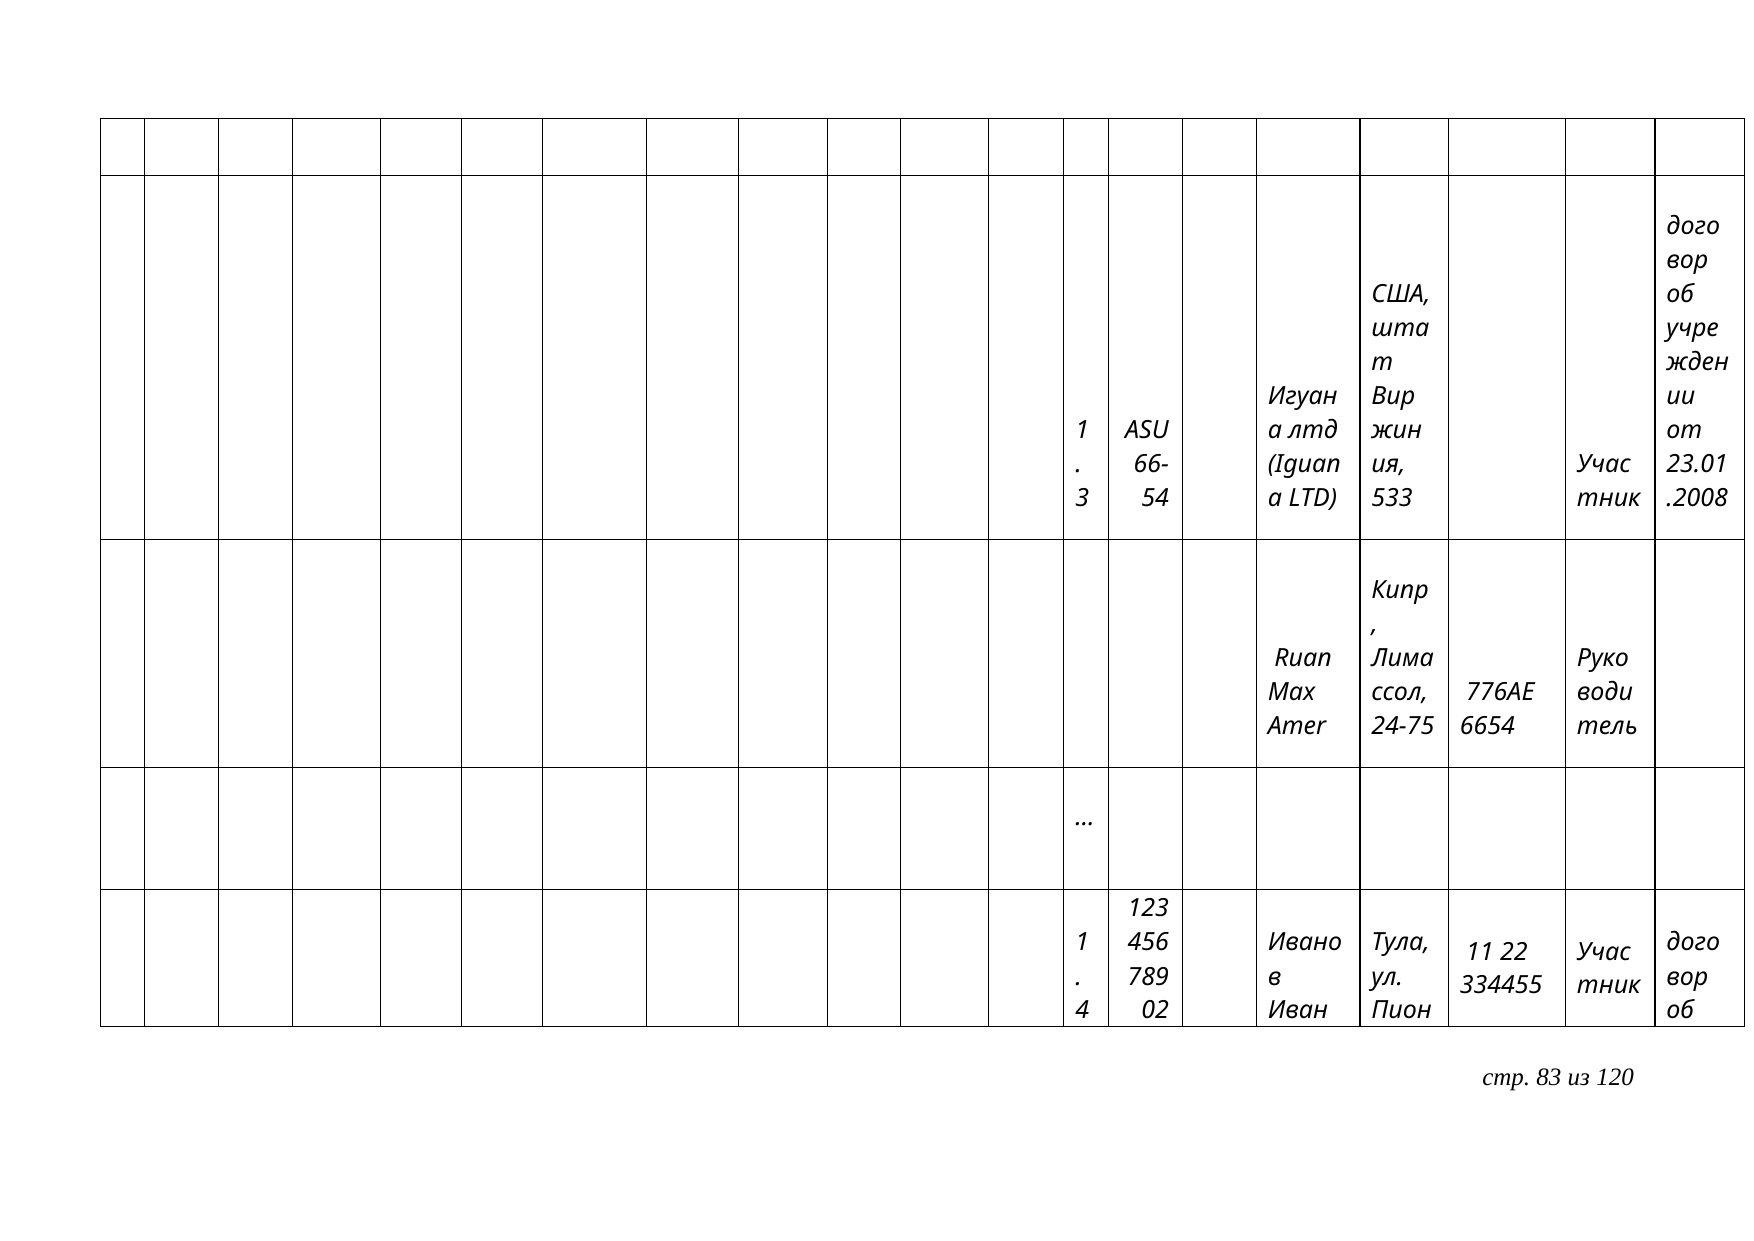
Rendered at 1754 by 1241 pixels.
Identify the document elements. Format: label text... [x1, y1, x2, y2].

table_cell [647, 540, 738, 767]
table_cell [1109, 768, 1182, 889]
table_cell [1449, 768, 1565, 889]
table_cell [828, 119, 900, 175]
table_cell … [1064, 119, 1108, 175]
table_cell [739, 119, 827, 175]
table_cell [219, 176, 292, 539]
table_cell [1109, 540, 1182, 767]
table_cell [101, 890, 144, 1026]
table_cell [462, 119, 542, 175]
table_cell 11 22 334455 [1449, 890, 1565, 1026]
table_cell [828, 890, 900, 1026]
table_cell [1656, 890, 1744, 1026]
table_cell [101, 176, 144, 539]
table_cell [1449, 119, 1565, 175]
table_cell 1.4 [1064, 890, 1108, 1026]
table_cell [1109, 119, 1182, 175]
table_cell [293, 176, 380, 539]
table_cell [828, 540, 900, 767]
table_cell [219, 119, 292, 175]
table_cell [739, 768, 827, 889]
table_cell [647, 768, 738, 889]
table_cell [647, 176, 738, 539]
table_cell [1361, 890, 1448, 1026]
table_cell [1566, 119, 1654, 175]
table_cell [989, 176, 1063, 539]
table_cell [1183, 119, 1256, 175]
table_cell договор об учреждении от 23.01.2008 [1656, 176, 1744, 539]
table_cell [543, 768, 646, 889]
table_cell [381, 540, 461, 767]
table_cell [462, 890, 542, 1026]
table_cell [293, 540, 380, 767]
table_cell 776AE 6654 [1449, 540, 1565, 767]
table_cell [293, 119, 380, 175]
table_cell [381, 119, 461, 175]
table_cell [145, 768, 218, 889]
table_cell [1361, 768, 1448, 889]
table_cell [1656, 768, 1744, 889]
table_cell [1257, 890, 1359, 1026]
table_cell [381, 768, 461, 889]
table_cell [647, 119, 738, 175]
table_cell Игуана лтд (Iguana LTD) [1257, 176, 1359, 539]
table_cell [1183, 890, 1256, 1026]
table_cell [1257, 119, 1359, 175]
table_cell [989, 119, 1063, 175]
table_cell [462, 768, 542, 889]
table_cell [1449, 176, 1565, 539]
table_cell [219, 768, 292, 889]
table_cell [901, 768, 988, 889]
table_cell [901, 176, 988, 539]
table_cell 1.3 [1064, 176, 1108, 539]
table_cell Ruan Max Amer [1257, 540, 1359, 767]
table_cell [381, 890, 461, 1026]
table_cell ASU66-54 [1109, 176, 1182, 539]
table_cell [901, 540, 988, 767]
table_cell [1361, 119, 1448, 175]
table_cell [543, 119, 646, 175]
table_cell [543, 890, 646, 1026]
table_cell Участник [1566, 176, 1654, 539]
table_cell [989, 768, 1063, 889]
table_cell [1183, 176, 1256, 539]
table_cell [145, 176, 218, 539]
table_cell [219, 890, 292, 1026]
table_cell [1064, 540, 1108, 767]
table_cell [1183, 540, 1256, 767]
table_cell [543, 540, 646, 767]
table_cell [381, 176, 461, 539]
table_cell [1257, 768, 1359, 889]
table_cell [101, 540, 144, 767]
table_cell [739, 540, 827, 767]
table_cell [901, 119, 988, 175]
table_cell 12345678902 [1109, 890, 1182, 1026]
table_cell [989, 540, 1063, 767]
table_cell [101, 768, 144, 889]
table_cell Кипр, Лимассол, 24-75 [1361, 540, 1448, 767]
table_cell [293, 768, 380, 889]
table_cell … [1064, 768, 1108, 889]
table_cell [989, 890, 1063, 1026]
table_cell [828, 176, 900, 539]
table_cell [1656, 119, 1744, 175]
table_cell [145, 119, 218, 175]
table_cell Участник [1566, 890, 1654, 1026]
table_cell [219, 540, 292, 767]
table_cell [543, 176, 646, 539]
table_cell Руководитель [1566, 540, 1654, 767]
table_cell [462, 176, 542, 539]
table_cell [828, 768, 900, 889]
table_cell [647, 890, 738, 1026]
table_cell [739, 176, 827, 539]
table_cell [462, 540, 542, 767]
table_cell [1183, 768, 1256, 889]
table_cell [145, 540, 218, 767]
table_cell [739, 890, 827, 1026]
table_cell [145, 890, 218, 1026]
table_cell [293, 890, 380, 1026]
table_cell США, штат Виржиния, 533 [1361, 176, 1448, 539]
table_cell [1566, 768, 1654, 889]
table_cell [101, 119, 144, 175]
table_cell [901, 890, 988, 1026]
table_cell [1656, 540, 1744, 767]
